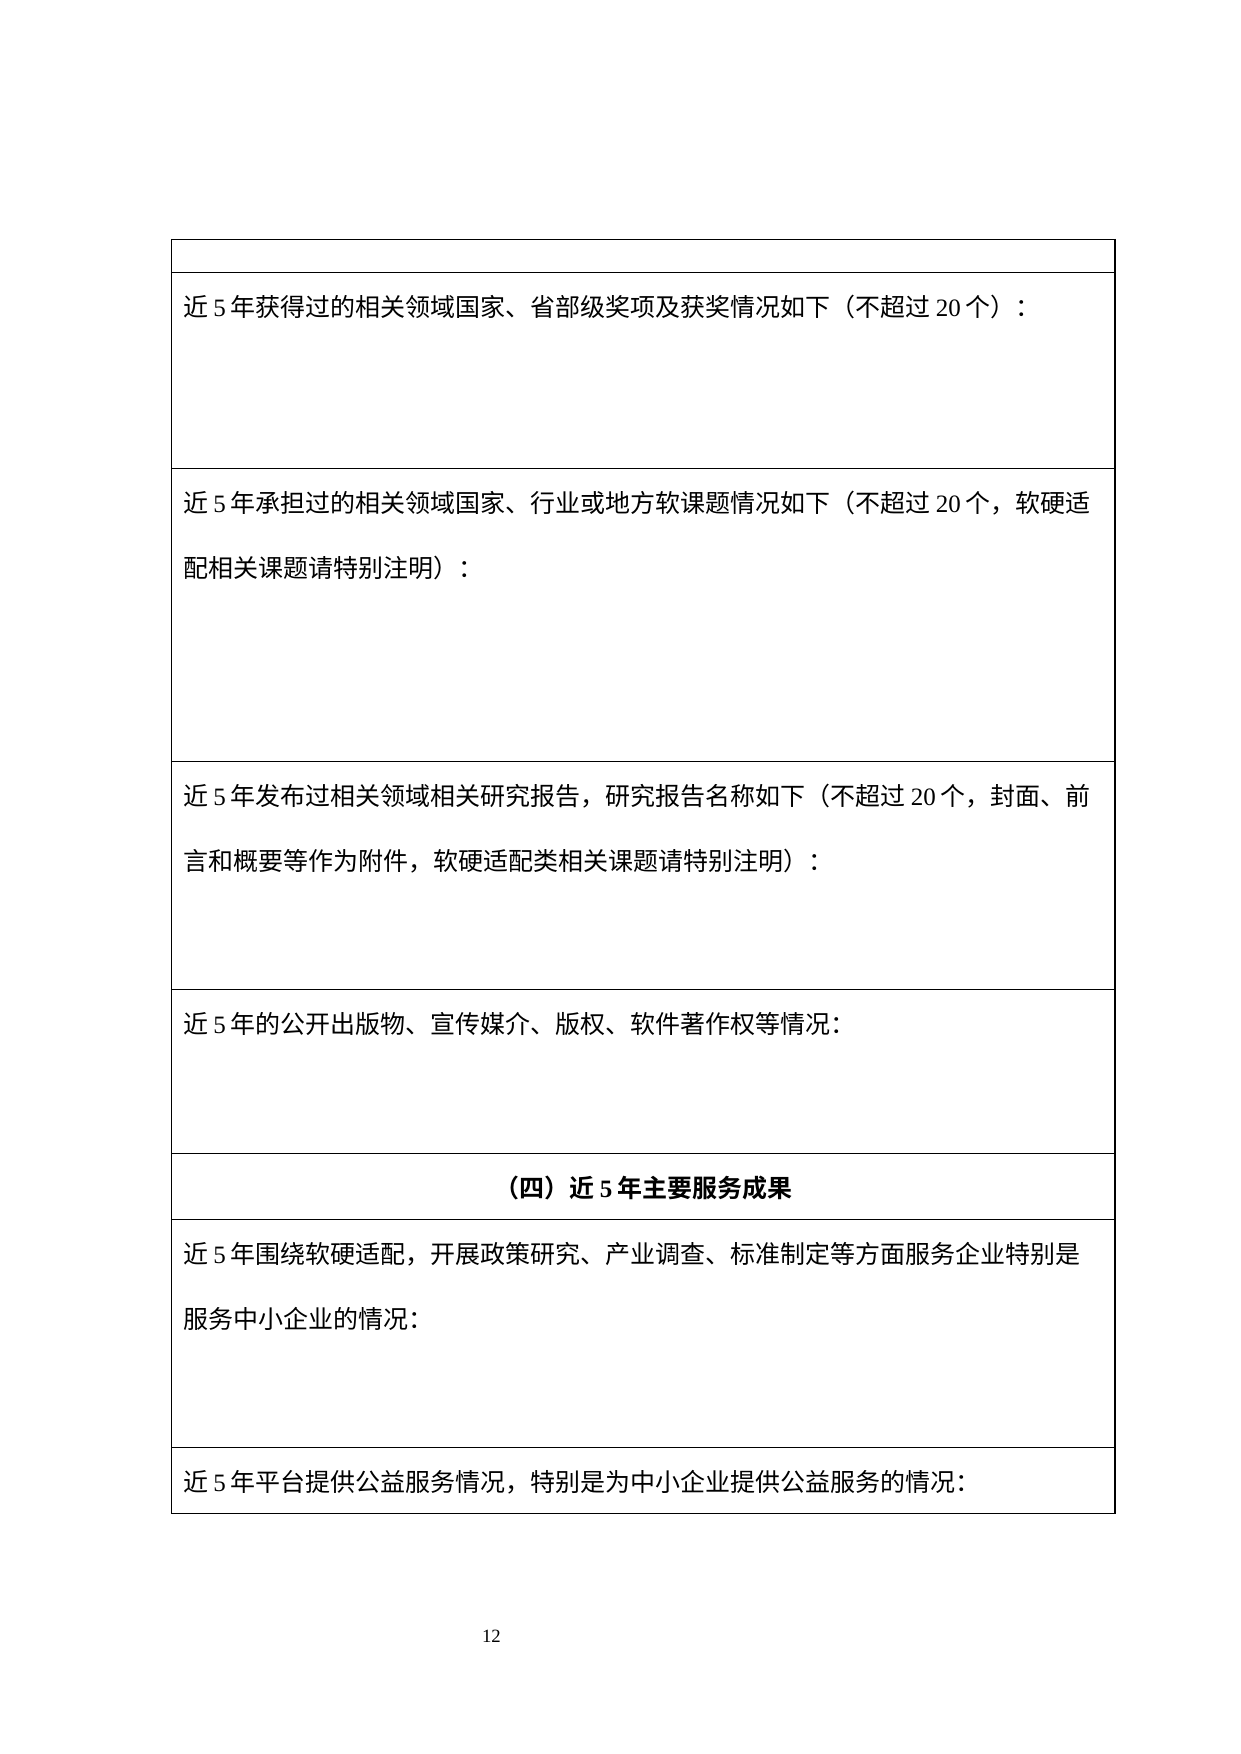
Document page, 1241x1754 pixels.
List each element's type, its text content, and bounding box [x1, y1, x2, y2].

table_cell 近5年的公开出版物、宣传媒介、版权、软件著作权等情况： [172, 990, 1114, 1153]
table_cell 近5年获得过的相关领域国家、省部级奖项及获奖情况如下（不超过20个）： [172, 273, 1114, 468]
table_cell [172, 240, 1114, 272]
table_cell （四）近5年主要服务成果 [172, 1154, 1114, 1219]
table_cell 近5年承担过的相关领域国家、行业或地方软课题情况如下（不超过20个，软硬适配相关课题请特别注明）： [172, 469, 1114, 761]
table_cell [172, 1448, 1114, 1513]
table_cell 近5年围绕软硬适配，开展政策研究、产业调查、标准制定等方面服务企业特别是服务中小企业的情况： [172, 1220, 1114, 1447]
table_cell 近5年发布过相关领域相关研究报告，研究报告名称如下（不超过20个，封面、前言和概要等作为附件，软硬适配类相关课题请特别注明）： [172, 762, 1114, 989]
